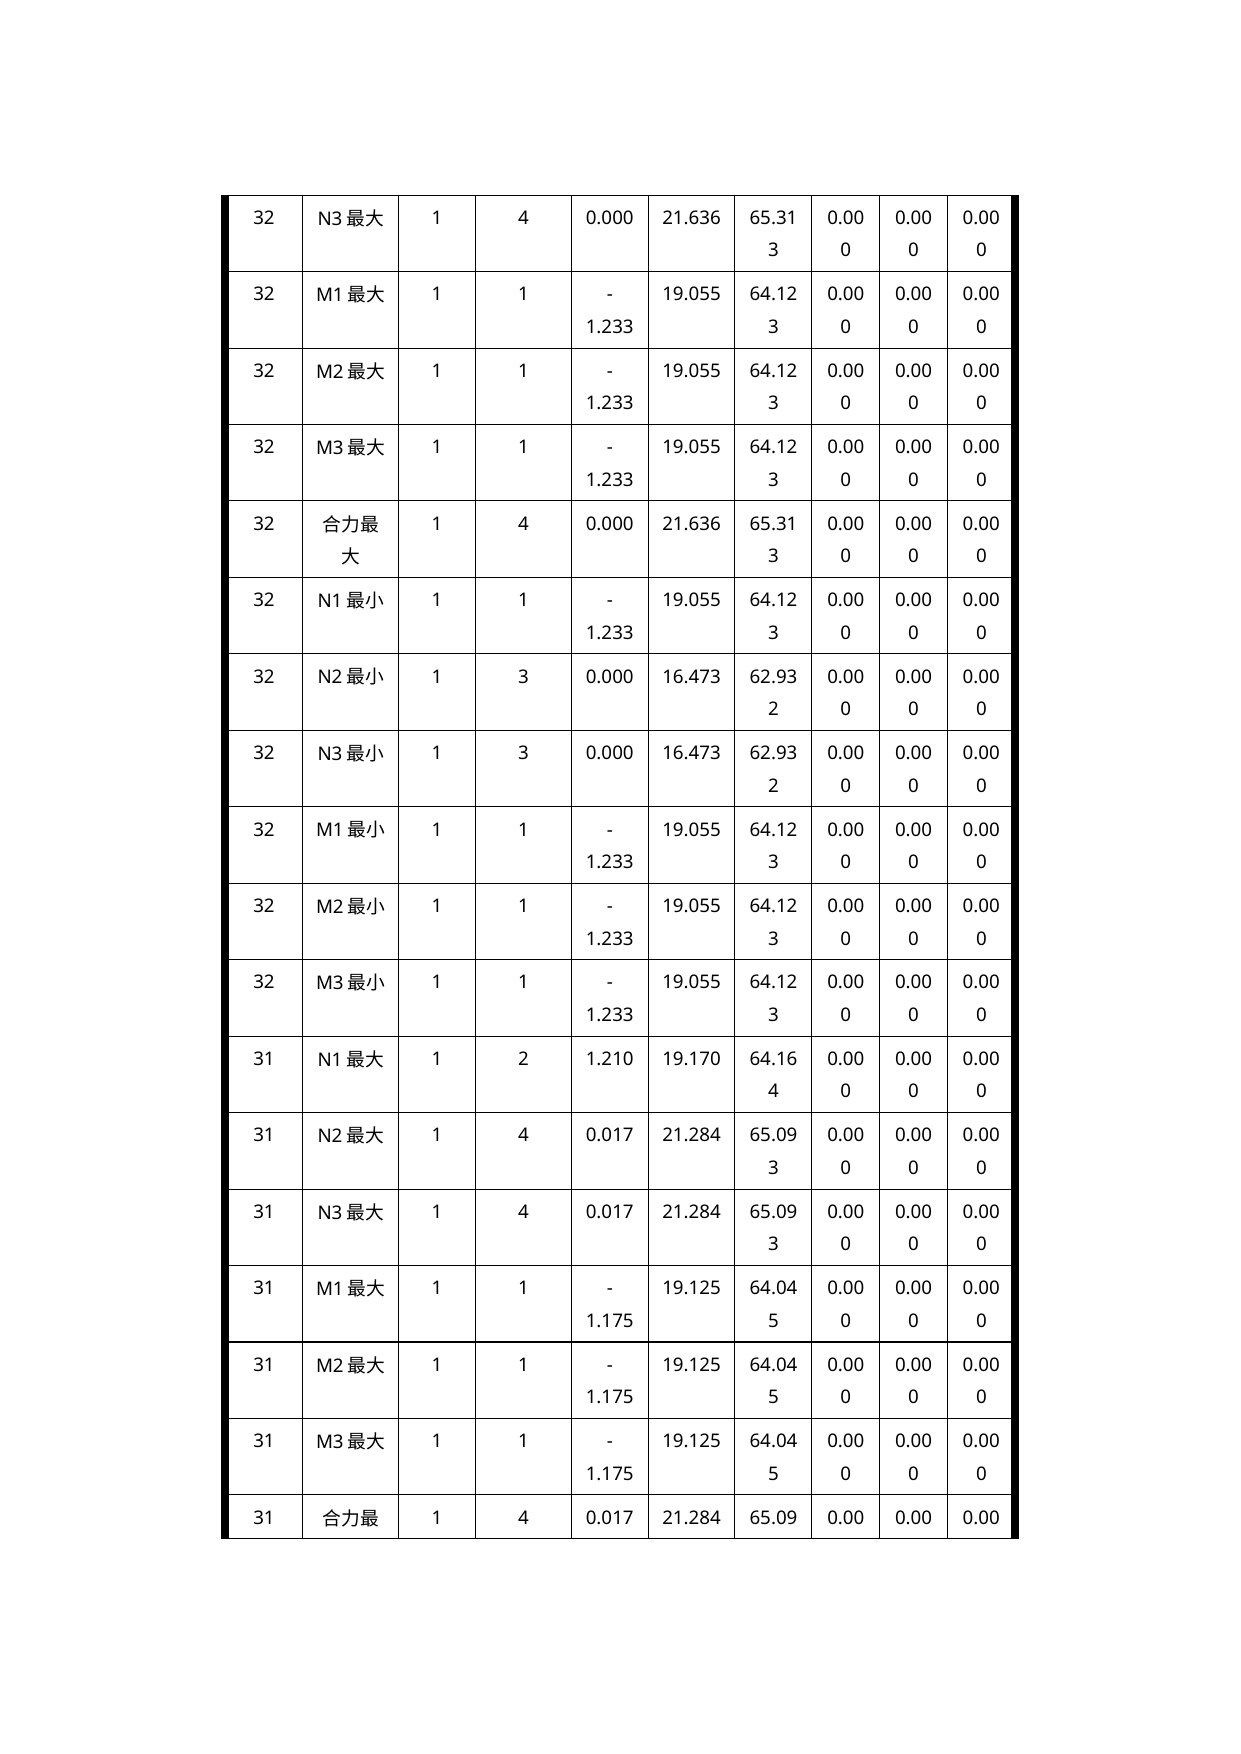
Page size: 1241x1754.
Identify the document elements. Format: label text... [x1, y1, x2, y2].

table_cell -1.233 [572, 349, 648, 424]
table_cell 0.000 [948, 425, 1011, 500]
table_cell 0.000 [812, 1190, 879, 1265]
table_cell M2最大 [303, 1343, 398, 1418]
table_cell 1 [399, 1113, 475, 1188]
table_cell 0.000 [812, 807, 879, 883]
table_cell 31 [229, 1113, 302, 1188]
table_cell 0.000 [880, 807, 947, 883]
table_cell 64.123 [735, 272, 811, 347]
table_cell 1 [476, 1266, 571, 1341]
table_cell 0.000 [812, 1266, 879, 1341]
table_cell 31 [229, 1037, 302, 1112]
table_cell 65.093 [735, 1113, 811, 1188]
table_cell 0.000 [948, 272, 1011, 347]
table_cell 1 [399, 807, 475, 883]
table_cell 4 [476, 501, 571, 577]
table_cell -1.233 [572, 425, 648, 500]
table_cell 0.000 [812, 654, 879, 730]
table_cell 1 [476, 960, 571, 1036]
table_cell 0.000 [880, 884, 947, 959]
table_cell 1 [399, 1266, 475, 1341]
table_cell N3最大 [303, 1190, 398, 1265]
table_cell 64.123 [735, 960, 811, 1036]
table_cell -1.175 [572, 1266, 648, 1341]
table_cell 0.000 [812, 196, 879, 271]
table_cell 0.000 [880, 960, 947, 1036]
table_cell 0.000 [880, 196, 947, 271]
table_cell 0.000 [880, 1266, 947, 1341]
table_cell 64.045 [735, 1419, 811, 1494]
table_cell 2 [476, 1037, 571, 1112]
table_cell 0.000 [812, 501, 879, 577]
table_cell M3最大 [303, 425, 398, 500]
table_cell 0.017 [572, 1495, 648, 1538]
table_cell M1最小 [303, 807, 398, 883]
table_cell N1最小 [303, 578, 398, 653]
table_cell 0.000 [812, 425, 879, 500]
table_cell 19.125 [649, 1343, 734, 1418]
table_cell 1.210 [572, 1037, 648, 1112]
table_cell 0.000 [948, 807, 1011, 883]
table_cell 4 [476, 196, 571, 271]
table_cell 0.000 [948, 1495, 1011, 1538]
table_cell 0.000 [572, 731, 648, 806]
table_cell 1 [399, 272, 475, 347]
table_cell 65.093 [735, 1190, 811, 1265]
table_cell 0.000 [812, 731, 879, 806]
table_cell 64.123 [735, 349, 811, 424]
table_cell 1 [476, 349, 571, 424]
table_cell 4 [476, 1190, 571, 1265]
table_cell N1最大 [303, 1037, 398, 1112]
table_cell 19.055 [649, 578, 734, 653]
table_cell 1 [399, 960, 475, 1036]
table_cell 0.017 [572, 1190, 648, 1265]
table_cell 0.000 [812, 1343, 879, 1418]
table_cell 1 [476, 578, 571, 653]
table_cell 19.125 [649, 1266, 734, 1341]
table_cell 0.000 [948, 1037, 1011, 1112]
table_cell 0.000 [880, 1113, 947, 1188]
table_cell 1 [399, 425, 475, 500]
table_cell N3最小 [303, 731, 398, 806]
table_cell -1.233 [572, 272, 648, 347]
table_cell 0.000 [880, 578, 947, 653]
table_cell 4 [476, 1113, 571, 1188]
table_cell 1 [399, 731, 475, 806]
table_cell M3最大 [303, 1419, 398, 1494]
table_cell 62.932 [735, 654, 811, 730]
table_cell 1 [476, 1419, 571, 1494]
table_cell 21.636 [649, 501, 734, 577]
table_cell 1 [399, 1343, 475, 1418]
table_cell 3 [476, 731, 571, 806]
table_cell 0.000 [812, 1113, 879, 1188]
table_cell 19.055 [649, 425, 734, 500]
table_cell 0.000 [880, 1419, 947, 1494]
table_cell 65.313 [735, 501, 811, 577]
table_cell 32 [229, 272, 302, 347]
table_cell 19.170 [649, 1037, 734, 1112]
table_cell 64.164 [735, 1037, 811, 1112]
table_cell M2最小 [303, 884, 398, 959]
table_cell 0.000 [948, 1343, 1011, 1418]
table_cell 1 [399, 578, 475, 653]
table_cell 16.473 [649, 731, 734, 806]
table_cell 16.473 [649, 654, 734, 730]
table_cell 0.000 [948, 1113, 1011, 1188]
table_cell 21.284 [649, 1190, 734, 1265]
table_cell 0.000 [812, 349, 879, 424]
table_cell 0.000 [572, 654, 648, 730]
table_cell 0.000 [880, 1343, 947, 1418]
table_cell 31 [229, 1419, 302, 1494]
table_cell 64.123 [735, 884, 811, 959]
table_cell 1 [399, 349, 475, 424]
table_cell 0.000 [880, 1495, 947, 1538]
table_cell -1.175 [572, 1419, 648, 1494]
table_cell 32 [229, 196, 302, 271]
table_cell 21.284 [649, 1495, 734, 1538]
table_cell 0.000 [948, 654, 1011, 730]
table_cell 64.045 [735, 1343, 811, 1418]
table_cell 32 [229, 731, 302, 806]
table_cell 1 [476, 425, 571, 500]
table_cell 0.000 [572, 196, 648, 271]
table_cell 64.123 [735, 807, 811, 883]
table_cell 32 [229, 501, 302, 577]
table_cell 合力最大 [303, 501, 398, 577]
table_cell 1 [399, 1190, 475, 1265]
table_cell 3 [476, 654, 571, 730]
table_cell 合力最大 [303, 1495, 398, 1538]
table_cell 0.000 [880, 1037, 947, 1112]
table_cell 19.055 [649, 884, 734, 959]
table_cell 31 [229, 1190, 302, 1265]
table_cell 0.000 [880, 501, 947, 577]
table_cell 0.000 [812, 272, 879, 347]
table_cell 0.000 [948, 578, 1011, 653]
table_cell 0.017 [572, 1113, 648, 1188]
table_cell 64.123 [735, 578, 811, 653]
table_cell 65.313 [735, 196, 811, 271]
table_cell 1 [476, 272, 571, 347]
table_cell 32 [229, 425, 302, 500]
table_cell 0.000 [812, 1037, 879, 1112]
table_cell 0.000 [948, 884, 1011, 959]
table_cell 62.932 [735, 731, 811, 806]
table_cell 0.000 [948, 501, 1011, 577]
table_cell 0.000 [812, 1419, 879, 1494]
table_cell 1 [399, 1037, 475, 1112]
table_cell 32 [229, 654, 302, 730]
table_cell 1 [476, 807, 571, 883]
table_cell -1.175 [572, 1343, 648, 1418]
table_cell 65.093 [735, 1495, 811, 1538]
table_cell 32 [229, 807, 302, 883]
table_cell 1 [476, 1343, 571, 1418]
table_cell -1.233 [572, 578, 648, 653]
table_cell -1.233 [572, 960, 648, 1036]
table_cell 32 [229, 884, 302, 959]
table_cell 0.000 [948, 1419, 1011, 1494]
table_cell 19.125 [649, 1419, 734, 1494]
table_cell 1 [399, 884, 475, 959]
table_cell 64.123 [735, 425, 811, 500]
table_cell 4 [476, 1495, 571, 1538]
table_cell 0.000 [812, 578, 879, 653]
table_cell 31 [229, 1495, 302, 1538]
table_cell 1 [476, 884, 571, 959]
table_cell 0.000 [812, 1495, 879, 1538]
table_cell 19.055 [649, 960, 734, 1036]
table_cell 0.000 [948, 196, 1011, 271]
table_cell -1.233 [572, 884, 648, 959]
table_cell M1最大 [303, 1266, 398, 1341]
table_cell 1 [399, 1495, 475, 1538]
table_cell 0.000 [880, 425, 947, 500]
table_cell 0.000 [948, 731, 1011, 806]
table_cell 64.045 [735, 1266, 811, 1341]
table_cell N2最小 [303, 654, 398, 730]
table_cell 19.055 [649, 272, 734, 347]
table_cell 0.000 [880, 654, 947, 730]
table_cell 1 [399, 654, 475, 730]
table_cell 0.000 [880, 1190, 947, 1265]
table_cell 32 [229, 578, 302, 653]
table_cell 1 [399, 196, 475, 271]
table_cell 0.000 [948, 1266, 1011, 1341]
table_cell 19.055 [649, 807, 734, 883]
table_cell N2最大 [303, 1113, 398, 1188]
table_cell 32 [229, 960, 302, 1036]
table_cell 0.000 [812, 960, 879, 1036]
table_cell 0.000 [948, 960, 1011, 1036]
table_cell 0.000 [880, 272, 947, 347]
table_cell 0.000 [812, 884, 879, 959]
table_cell 0.000 [948, 1190, 1011, 1265]
table_cell 21.636 [649, 196, 734, 271]
table_cell 21.284 [649, 1113, 734, 1188]
table_cell 0.000 [880, 731, 947, 806]
table_cell 1 [399, 501, 475, 577]
table_cell 1 [399, 1419, 475, 1494]
table_cell -1.233 [572, 807, 648, 883]
table_cell 19.055 [649, 349, 734, 424]
table_cell 0.000 [572, 501, 648, 577]
table_cell M2最大 [303, 349, 398, 424]
table_cell 0.000 [880, 349, 947, 424]
table_cell 32 [229, 349, 302, 424]
table_cell 31 [229, 1266, 302, 1341]
table_cell M3最小 [303, 960, 398, 1036]
table_cell 0.000 [948, 349, 1011, 424]
table_cell N3最大 [303, 196, 398, 271]
table_cell M1最大 [303, 272, 398, 347]
table_cell 31 [229, 1343, 302, 1418]
